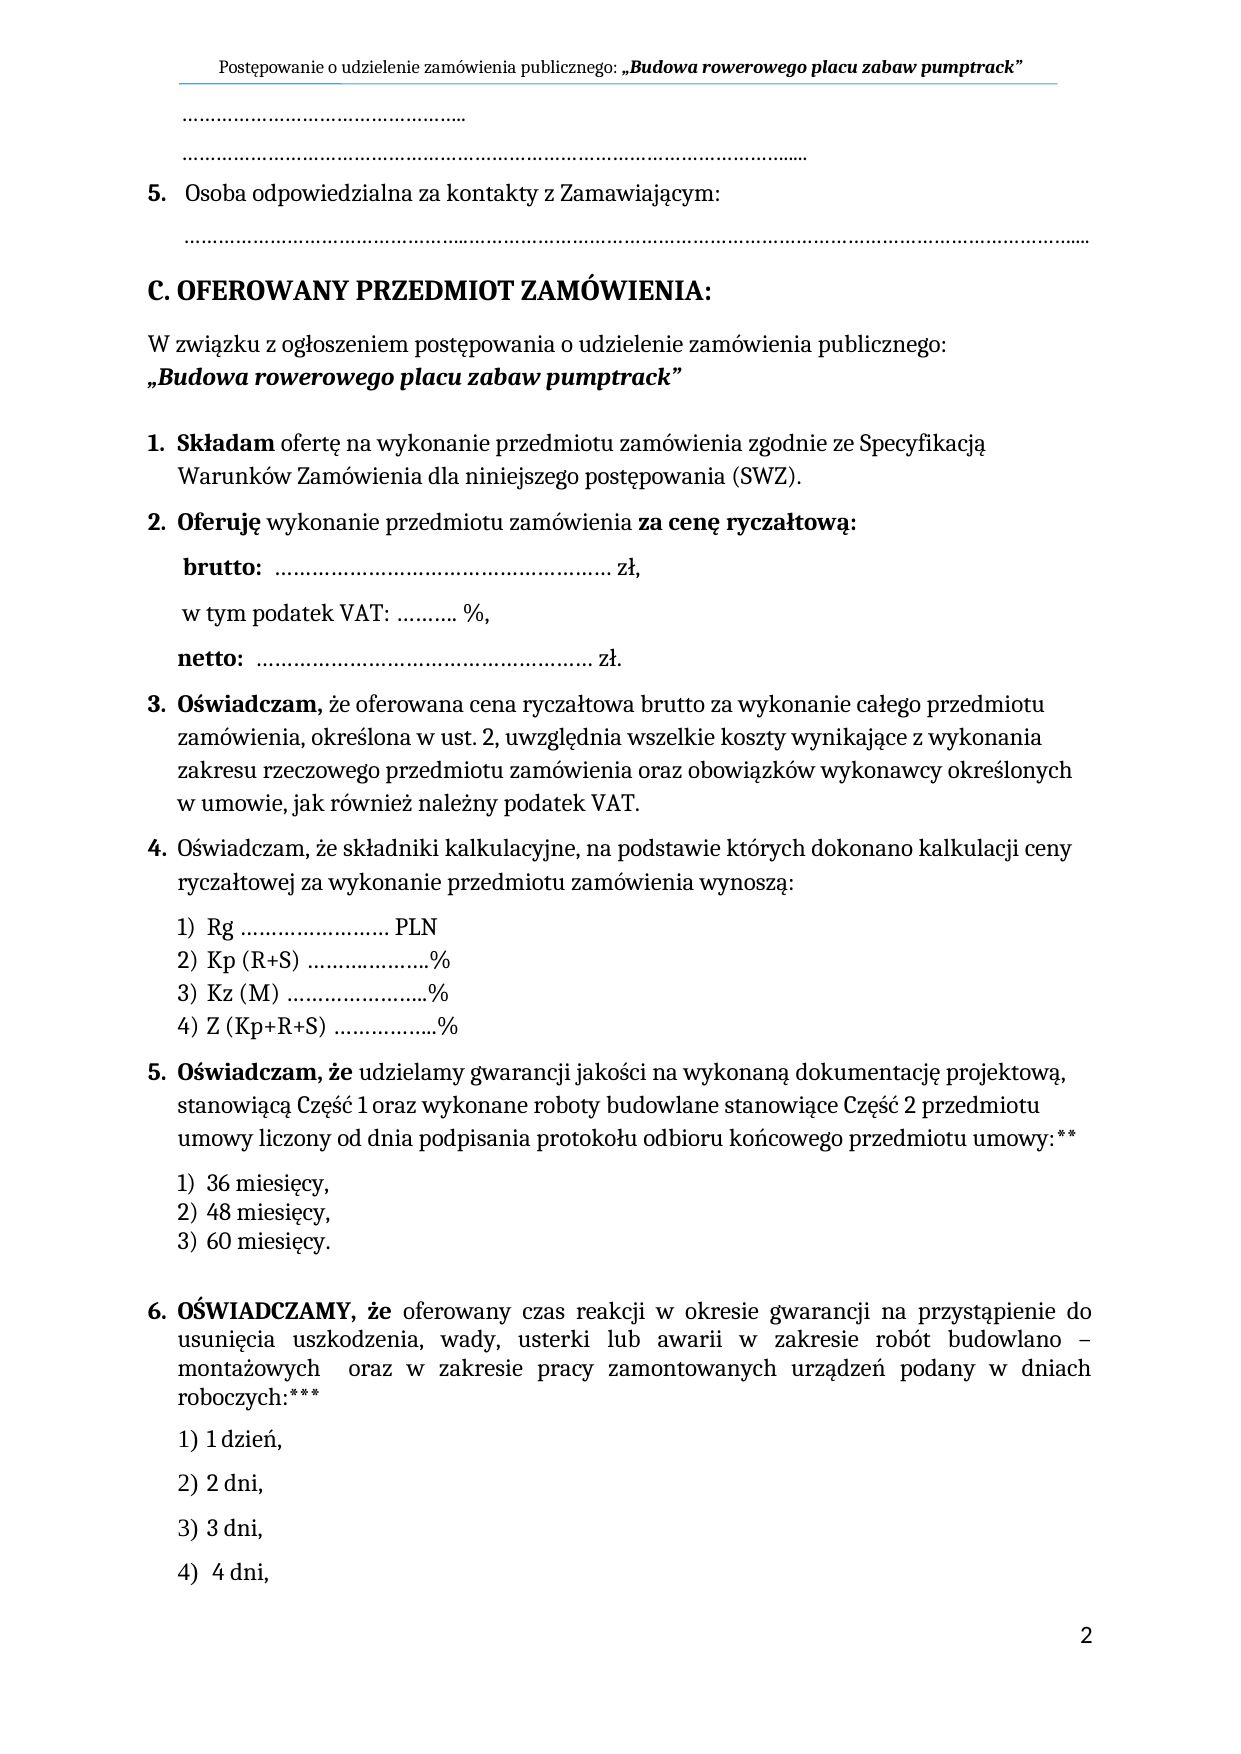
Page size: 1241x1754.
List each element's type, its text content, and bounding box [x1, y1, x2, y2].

list Oferuję wykonanie przedmiotu zamówienia za cenę ryczałtową: [148, 508, 1093, 536]
list OŚWIADCZAMY, że oferowany czas reakcji w okresie gwarancji na przystąpienie do usunięcia uszkodzenia, wady, usterki lub awarii w zakresie robót budowlano – montażowych oraz w zakresie pracy zamontowanych urządzeń podany w dniach roboczych:*** [148, 1297, 1093, 1412]
list Składam ofertę na wykonanie przedmiotu zamówienia zgodnie ze Specyfikacją Warunków Zamówienia dla niniejszego postępowania (SWZ). [148, 429, 1093, 491]
text brutto: ……………………………………………… zł, [177, 553, 1093, 582]
list 3 dni, [177, 1513, 1093, 1542]
list Kz (M) …………………..% [177, 979, 1093, 1008]
list Rg …………………… PLN [177, 913, 1093, 942]
text C. OFEROWANY PRZEDMIOT ZAMÓWIENIA: [148, 274, 1093, 308]
list 4 dni, [177, 1557, 1093, 1587]
list 2 dni, [177, 1468, 1093, 1498]
list Oświadczam, że udzielamy gwarancji jakości na wykonaną dokumentację projektową, stanowiącą Część 1 oraz wykonane roboty budowlane stanowiące Część 2 przedmiotu umowy liczony od dnia podpisania protokołu odbioru końcowego przedmiotu umowy:** [148, 1057, 1093, 1152]
list …………………………………………..……………………………………………………………………………………………..... [181, 100, 1093, 166]
text w tym podatek VAT: ………. %, [177, 599, 1093, 627]
list 36 miesięcy, [177, 1169, 1093, 1198]
list Z (Kp+R+S) ……………..% [177, 1012, 1093, 1041]
list Oświadczam, że oferowana cena ryczałtowa brutto za wykonanie całego przedmiotu zamówienia, określona w ust. 2, uwzględnia wszelkie koszty wynikające z wykonania zakresu rzeczowego przedmiotu zamówienia oraz obowiązków wykonawcy określonych w umowie, jak również należny podatek VAT. [148, 690, 1093, 818]
text …………………………………………..…………………………………………………………………………………………….... [148, 222, 1093, 249]
list Oświadczam, że składniki kalkulacyjne, na podstawie których dokonano kalkulacji ceny ryczałtowej za wykonanie przedmiotu zamówienia wynoszą: [148, 834, 1093, 896]
list Osoba odpowiedzialna za kontakty z Zamawiającym: [148, 179, 1093, 208]
list 48 miesięcy, [177, 1198, 1093, 1227]
text netto: ……………………………………………… zł. [177, 644, 1093, 673]
list 1 dzień, [177, 1424, 1093, 1454]
list Kp (R+S) ……….……….% [177, 946, 1093, 975]
text W związku z ogłoszeniem postępowania o udzielenie zamówienia publicznego: [148, 330, 1093, 359]
list 60 miesięcy. [177, 1227, 1093, 1255]
text „Budowa rowerowego placu zabaw pumptrack” [148, 363, 1093, 392]
